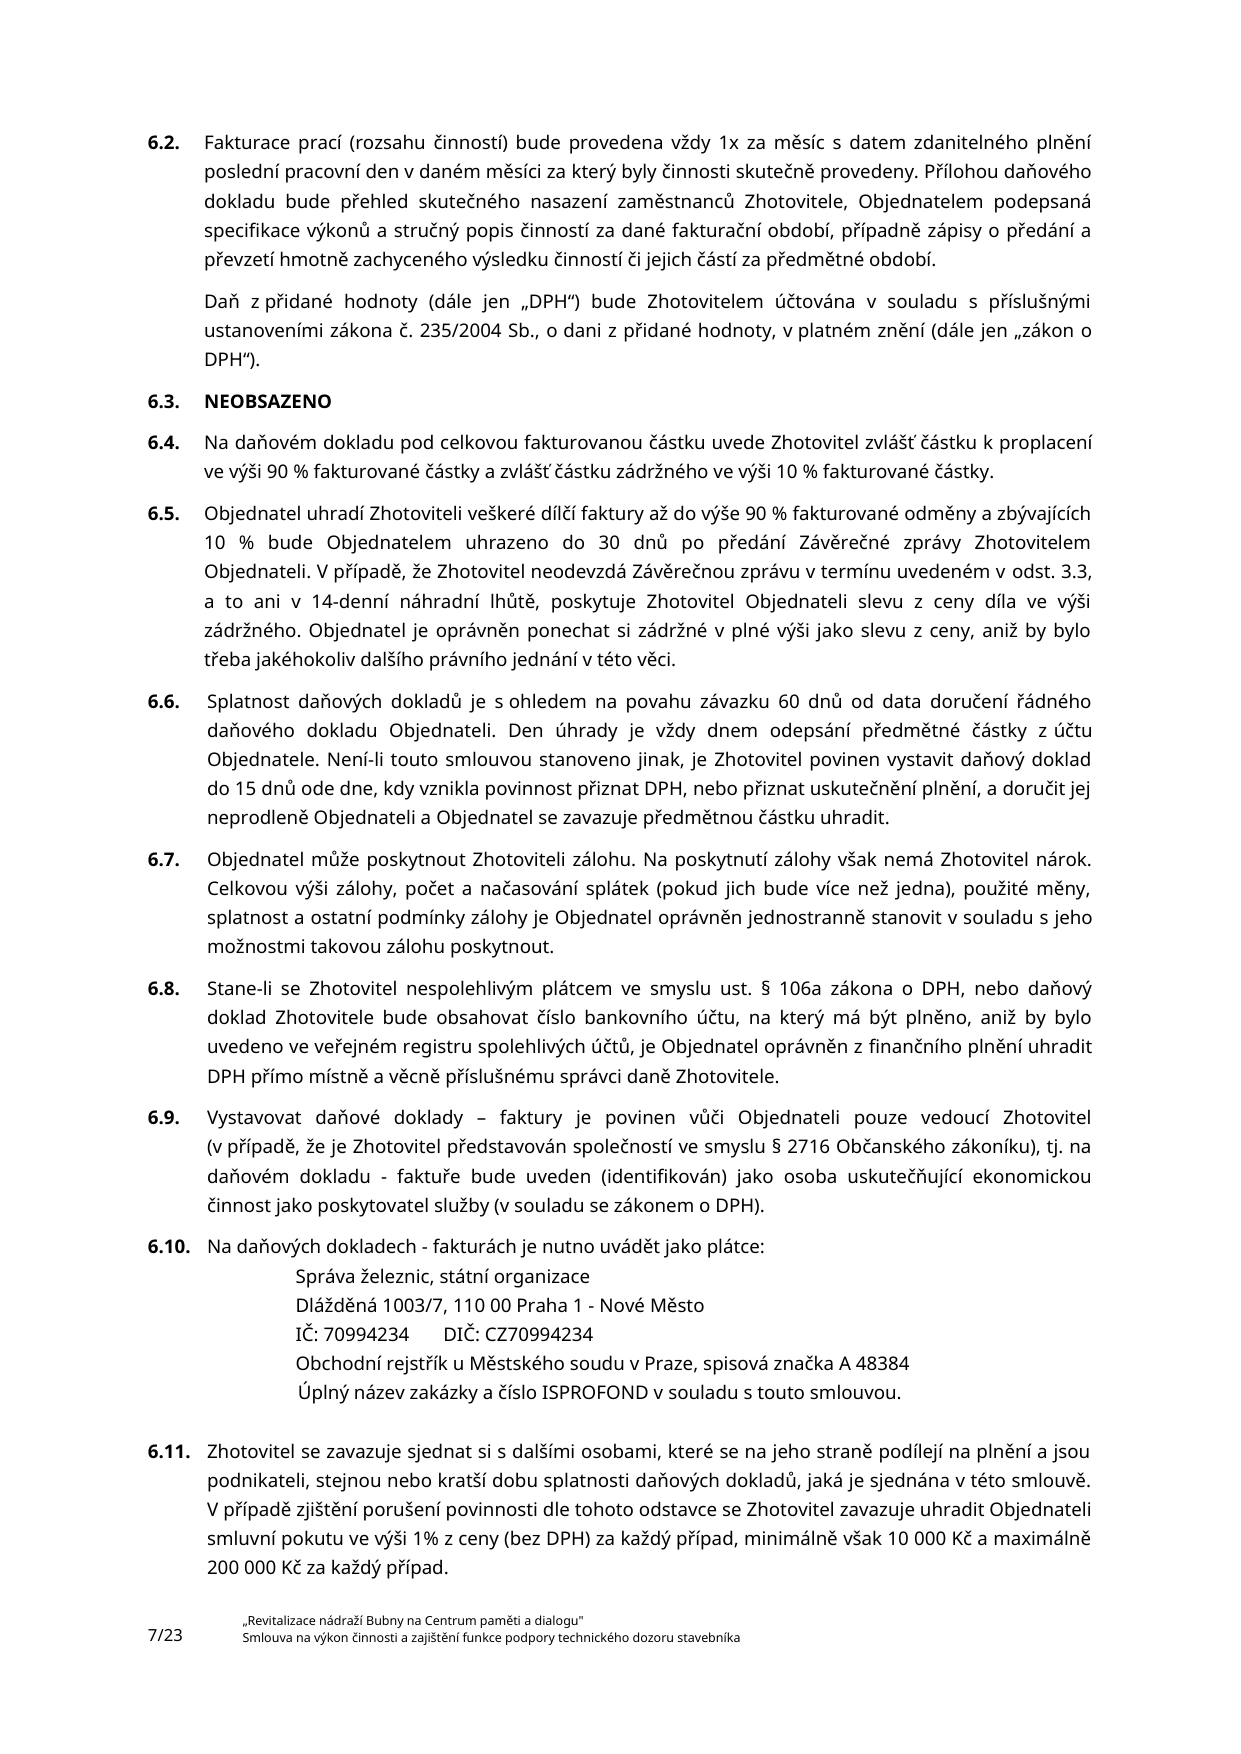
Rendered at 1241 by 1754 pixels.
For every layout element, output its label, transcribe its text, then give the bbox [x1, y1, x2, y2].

text IČ: 70994234 DIČ: CZ70994234 [148, 1318, 1092, 1347]
text 6.2. Fakturace prací (rozsahu činností) bude provedena vždy 1x za měsíc s datem zdanitelného plnění poslední pracovní den v daném měsíci za který byly činnosti skutečně provedeny. Přílohou daňového dokladu bude přehled skutečného nasazení zaměstnanců Zhotovitele, Objednatelem podepsaná specifikace výkonů a stručný popis činností za dané fakturační období, případně zápisy o předání a převzetí hmotně zachyceného výsledku činností či jejich částí za předmětné období. [148, 126, 1092, 272]
text 6.6. Splatnost daňových dokladů je s ohledem na povahu závazku 60 dnů od data doručení řádného daňového dokladu Objednateli. Den úhrady je vždy dnem odepsání předmětné částky z účtu Objednatele. Není-li touto smlouvou stanoveno jinak, je Zhotovitel povinen vystavit daňový doklad do 15 dnů ode dne, kdy vznikla povinnost přiznat DPH, nebo přiznat uskutečnění plnění, a doručit jej neprodleně Objednateli a Objednatel se zavazuje předmětnou částku uhradit. [148, 685, 1092, 831]
text 6.4. Na daňovém dokladu pod celkovou fakturovanou částku uvede Zhotovitel zvlášť částku k proplacení ve výši 90 % fakturované částky a zvlášť částku zádržného ve výši 10 % fakturované částky. [148, 426, 1092, 485]
text Dlážděná 1003/7, 110 00 Praha 1 - Nové Město [148, 1289, 1092, 1318]
text 6.7. Objednatel může poskytnout Zhotoviteli zálohu. Na poskytnutí zálohy však nemá Zhotovitel nárok. Celkovou výši zálohy, počet a načasování splátek (pokud jich bude více než jedna), použité měny, splatnost a ostatní podmínky zálohy je Objednatel oprávněn jednostranně stanovit v souladu s jeho možnostmi takovou zálohu poskytnout. [148, 843, 1092, 960]
text 6.10. Na daňových dokladech - fakturách je nutno uvádět jako plátce: [148, 1231, 1092, 1260]
text Daň z přidané hodnoty (dále jen „DPH“) bude Zhotovitelem účtována v souladu s příslušnými ustanoveními zákona č. 235/2004 Sb., o dani z přidané hodnoty, v platném znění (dále jen „zákon o DPH“). [148, 285, 1092, 372]
text 6.9. Vystavovat daňové doklady – faktury je povinen vůči Objednateli pouze vedoucí Zhotovitel (v případě, že je Zhotovitel představován společností ve smyslu § 2716 Občanského zákoníku), tj. na daňovém dokladu - faktuře bude uveden (identifikován) jako osoba uskutečňující ekonomickou činnost jako poskytovatel služby (v souladu se zákonem o DPH). [148, 1101, 1092, 1218]
text Obchodní rejstřík u Městského soudu v Praze, spisová značka A 48384 [148, 1347, 1092, 1376]
text Správa železnic, státní organizace [148, 1260, 1092, 1289]
text 6.8. Stane-li se Zhotovitel nespolehlivým plátcem ve smyslu ust. § 106a zákona o DPH, nebo daňový doklad Zhotovitele bude obsahovat číslo bankovního účtu, na který má být plněno, aniž by bylo uvedeno ve veřejném registru spolehlivých účtů, je Objednatel oprávněn z finančního plnění uhradit DPH přímo místně a věcně příslušnému správci daně Zhotovitele. [148, 972, 1092, 1089]
text Úplný název zakázky a číslo ISPROFOND v souladu s touto smlouvou. [148, 1376, 1092, 1406]
text 6.3. NEOBSAZENO [148, 385, 1092, 414]
text 6.11. Zhotovitel se zavazuje sjednat si s dalšími osobami, které se na jeho straně podílejí na plnění a jsou podnikateli, stejnou nebo kratší dobu splatnosti daňových dokladů, jaká je sjednána v této smlouvě. V případě zjištění porušení povinnosti dle tohoto odstavce se Zhotovitel zavazuje uhradit Objednateli smluvní pokutu ve výši 1% z ceny (bez DPH) za každý případ, minimálně však 10 000 Kč a maximálně 200 000 Kč za každý případ. [148, 1435, 1092, 1581]
text 6.5. Objednatel uhradí Zhotoviteli veškeré dílčí faktury až do výše 90 % fakturované odměny a zbývajících 10 % bude Objednatelem uhrazeno do 30 dnů po předání Závěrečné zprávy Zhotovitelem Objednateli. V případě, že Zhotovitel neodevzdá Závěrečnou zprávu v termínu uvedeném v odst. 3.3, a to ani v 14-denní náhradní lhůtě, poskytuje Zhotovitel Objednateli slevu z ceny díla ve výši zádržného. Objednatel je oprávněn ponechat si zádržné v plné výši jako slevu z ceny, aniž by bylo třeba jakéhokoliv dalšího právního jednání v této věci. [148, 497, 1092, 672]
